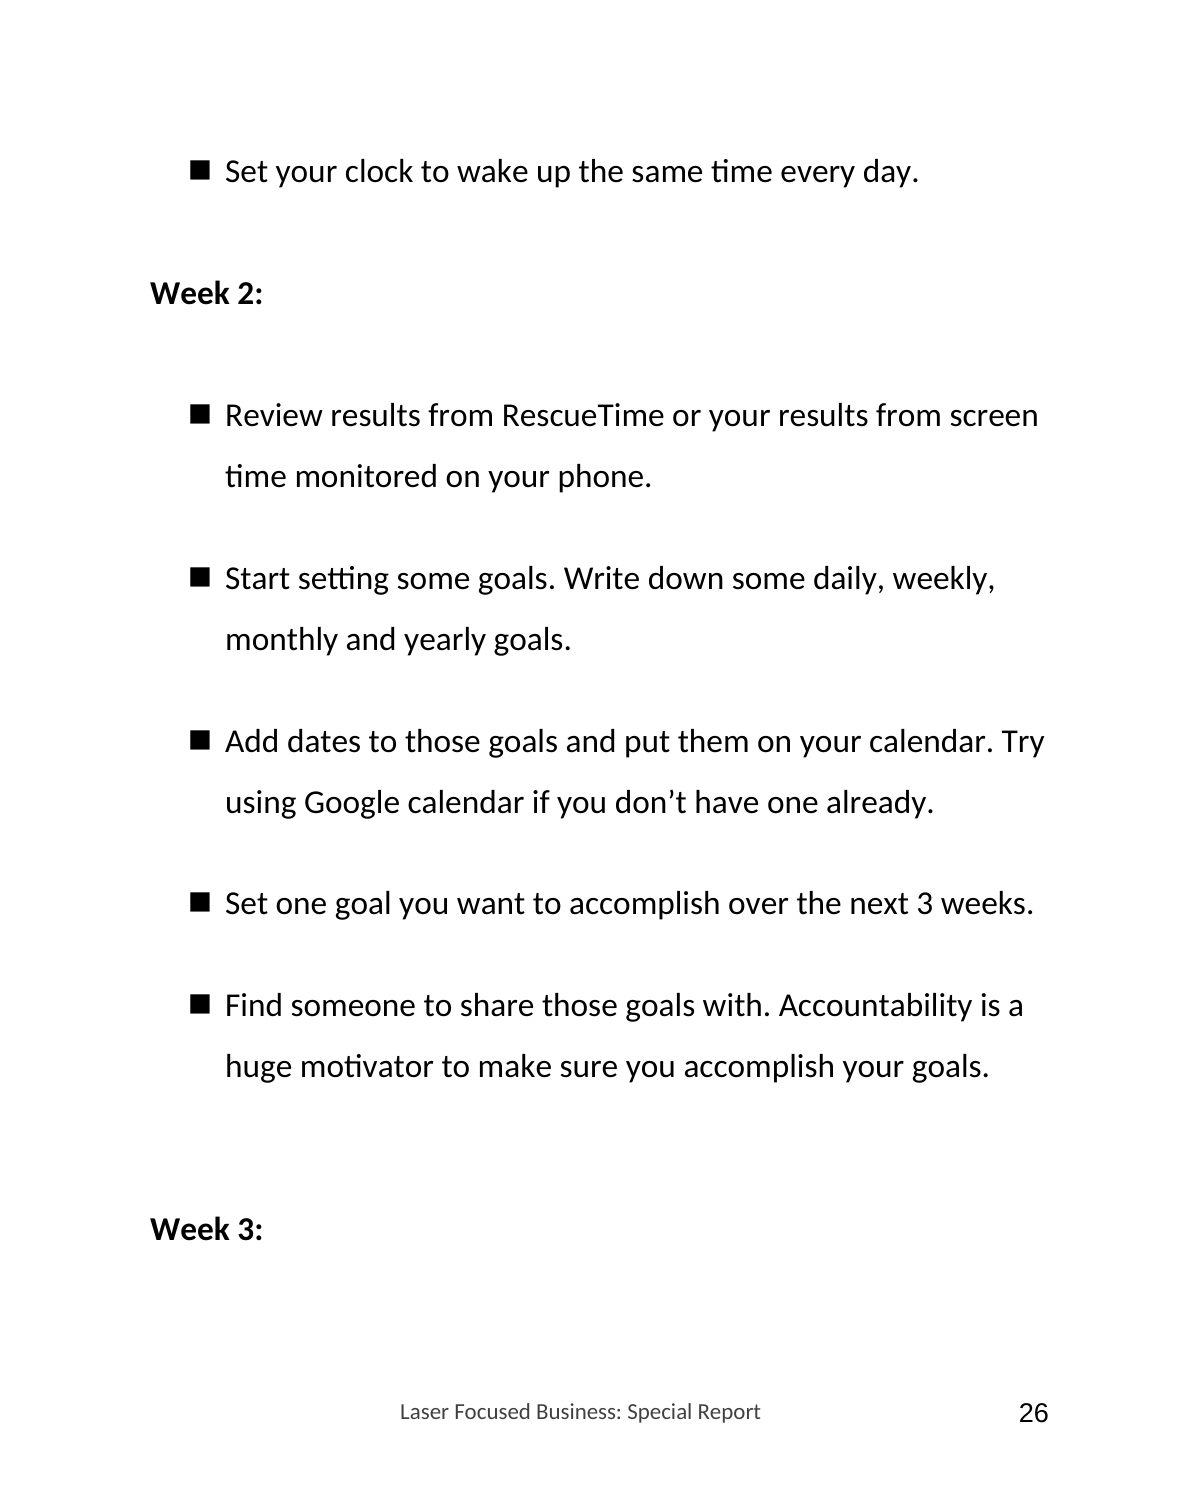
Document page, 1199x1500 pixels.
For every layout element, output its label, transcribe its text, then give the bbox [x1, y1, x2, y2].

list Find someone to share those goals with. Accountability is a huge motivator to make sure you accomplish your goals. [187, 984, 1049, 1086]
text Week 2: [150, 272, 1049, 313]
list Add dates to those goals and put them on your calendar. Try using Google calendar if you don’t have one already. [187, 720, 1049, 822]
list Set one goal you want to accomplish over the next 3 weeks. [187, 883, 1049, 923]
list Review results from RescueTime or your results from screen time monitored on your phone. [187, 394, 1049, 496]
list Start setting some goals. Write down some daily, weekly, monthly and yearly goals. [187, 557, 1049, 659]
text Week 3: [150, 1208, 1049, 1249]
list Set your clock to wake up the same time every day. [187, 150, 1049, 191]
